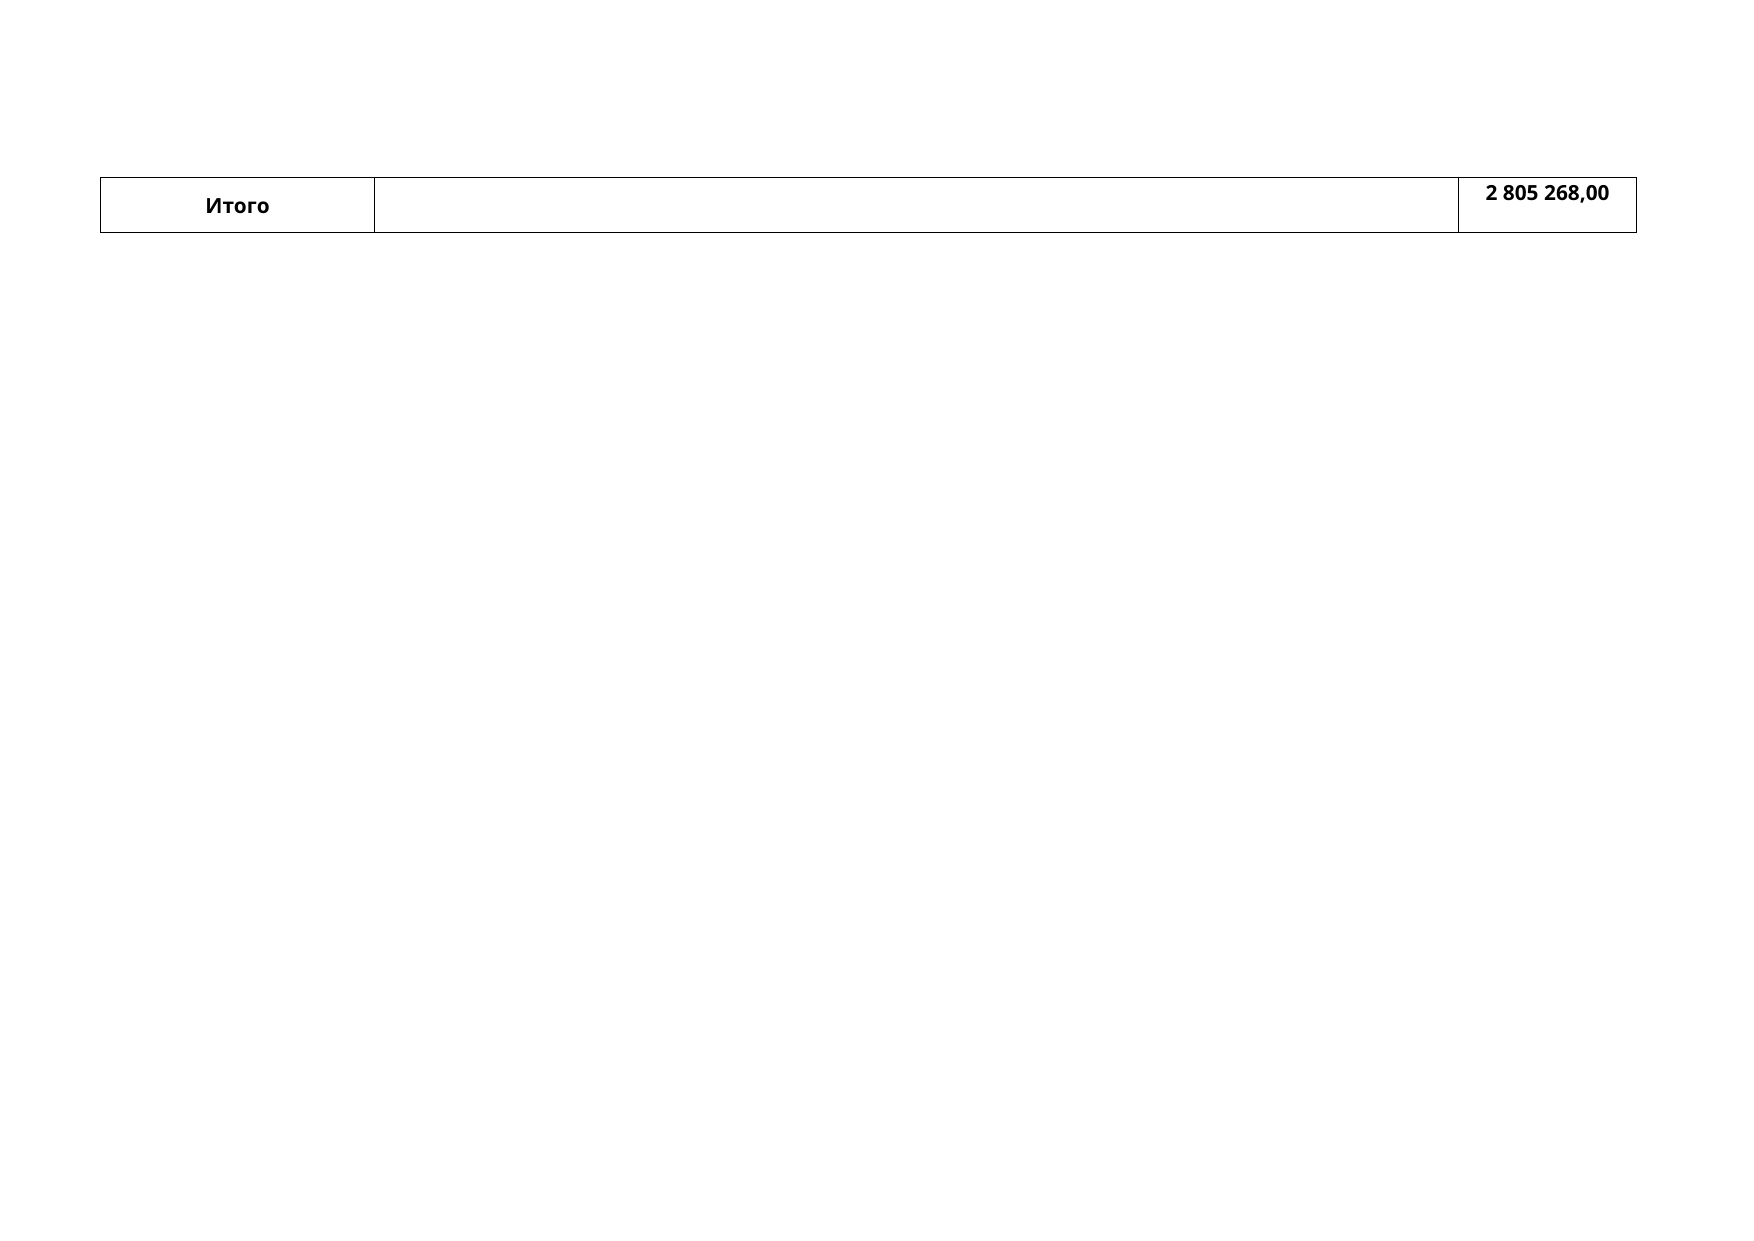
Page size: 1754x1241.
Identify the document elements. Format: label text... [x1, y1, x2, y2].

table_cell [375, 178, 1458, 232]
table_cell Итого [101, 178, 374, 232]
table_cell 2 805 268,00 [1459, 178, 1636, 232]
